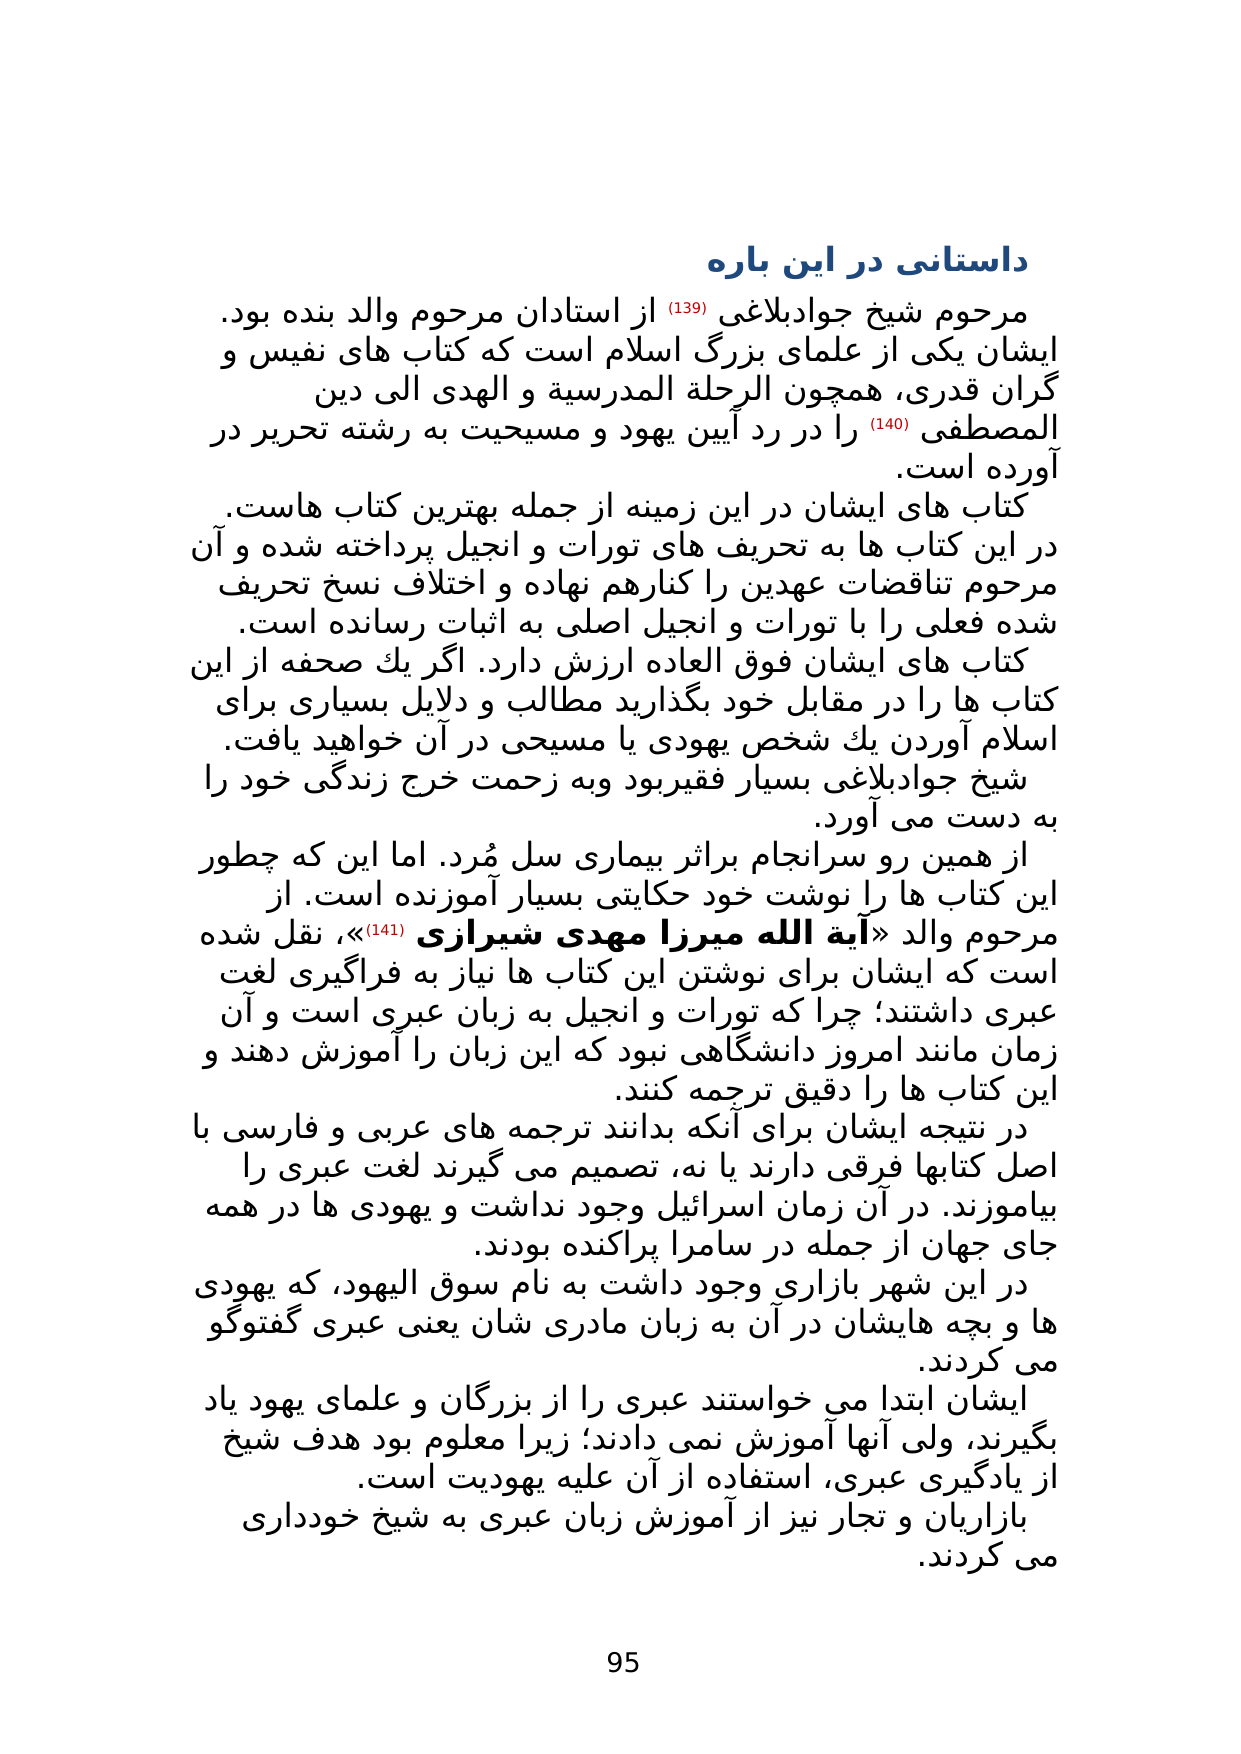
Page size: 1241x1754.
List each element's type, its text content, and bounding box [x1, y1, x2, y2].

text كتاب هاى ايشان در اين زمينه از جمله بهترين كتاب هاست. در اين كتاب ها به تحريف هاى تورات و انجيل پرداخته شده و آن مرحوم تناقضات عهدين را كنارهم نهاده و اختلاف نسخ تحريف شده فعلى را با تورات و انجيل اصلى به اثبات رسانده است. [187, 486, 1059, 642]
text از همين رو سرانجام براثر بيمارى سل مُرد. اما اين كه چطور اين كتاب ها را نوشت خود حكايتى بسيار آموزنده است. از مرحوم والد «آية الله ميرزا مهدى شيرازى (141)»، نقل شده است كه ايشان براى نوشتن اين كتاب ها نياز به فراگيرى لغت عبرى داشتند؛ چرا كه تورات و انجيل به زبان عبرى است و آن زمان مانند امروز دانشگاهى نبود كه اين زبان را آموزش دهند و اين كتاب ها را دقيق ترجمه كنند. [187, 836, 1059, 1108]
text ايشان ابتدا مى خواستند عبرى را از بزرگان و علماى يهود ياد بگيرند، ولى آنها آموزش نمى دادند؛ زيرا معلوم بود هدف شيخ از يادگيرى عبرى، استفاده از آن عليه يهوديت است. [187, 1380, 1059, 1496]
text شيخ جوادبلاغى بسيار فقيربود وبه زحمت خرج زندگى خود را به دست مى آورد. [187, 758, 1059, 836]
text كتاب هاى ايشان فوق العاده ارزش دارد. اگر يك صحفه از اين كتاب ها را در مقابل خود بگذاريد مطالب و دلايل بسيارى براى اسلام آوردن يك شخص يهودى يا مسيحى در آن خواهيد يافت. [187, 642, 1059, 758]
text مرحوم شيخ جوادبلاغى (139) از استادان مرحوم والد بنده بود. ايشان يكى از علماى بزرگ اسلام است كه كتاب هاى نفيس و گران قدرى، همچون الرحلة المدرسية و الهدى الى دين المصطفى (140) را در رد آيين يهود و مسيحيت به رشته تحرير در آورده است. [187, 292, 1059, 486]
text در اين شهر بازارى وجود داشت به نام سوق اليهود، كه يهودى ها و بچه هايشان در آن به زبان مادرى شان يعنى عبرى گفتوگو مى كردند. [187, 1263, 1059, 1380]
text در نتيجه ايشان براى آنكه بدانند ترجمه هاى عربى و فارسى با اصل كتابها فرقى دارند يا نه، تصميم مى گيرند لغت عبرى را بياموزند. در آن زمان اسرائيل وجود نداشت و يهودى ها در همه جاى جهان از جمله در سامرا پراكنده بودند. [187, 1108, 1059, 1263]
text بازاريان و تجار نيز از آموزش زبان عبرى به شيخ خوددارى مى كردند. [187, 1496, 1059, 1574]
subtitle داستانى در اين باره [187, 241, 1059, 279]
